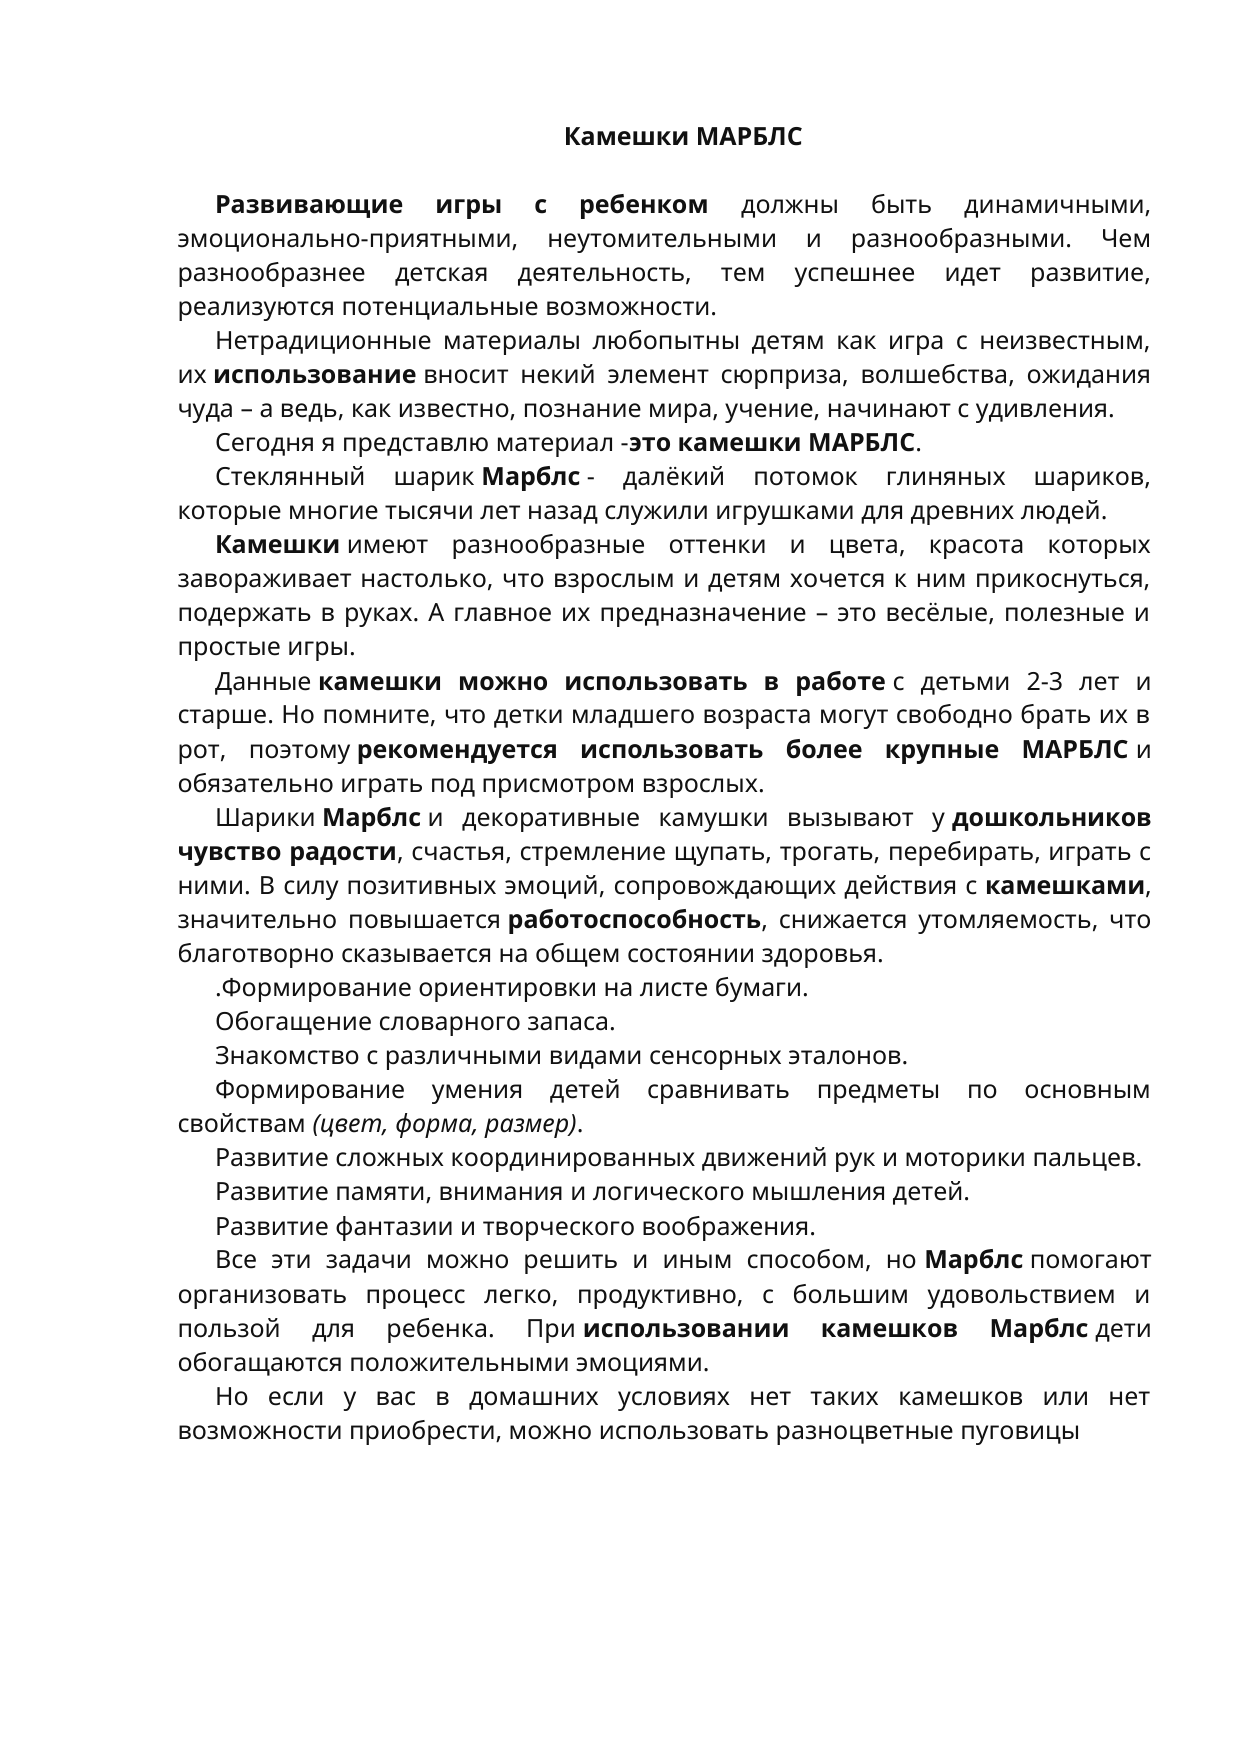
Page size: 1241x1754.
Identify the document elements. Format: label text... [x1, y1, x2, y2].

text Формирование умения детей сравнивать предметы по основным свойствам (цвет, форма, размер). [177, 1072, 1152, 1140]
text Развитие сложных координированных движений рук и моторики пальцев. [177, 1140, 1152, 1174]
text Сегодня я представлю материал -это камешки МАРБЛС. [177, 425, 1152, 459]
text Развитие памяти, внимания и логического мышления детей. [177, 1174, 1152, 1208]
text Нетрадиционные материалы любопытны детям как игра с неизвестным, их использование вносит некий элемент сюрприза, волшебства, ожидания чуда – а ведь, как известно, познание мира, учение, начинают с удивления. [177, 322, 1152, 425]
text Знакомство с различными видами сенсорных эталонов. [177, 1038, 1152, 1072]
text Шарики Марблс и декоративные камушки вызывают у дошкольников чувство радости, счастья, стремление щупать, трогать, перебирать, играть с ними. В силу позитивных эмоций, сопровождающих действия с камешками, значительно повышается работоспособность, снижается утомляемость, что благотворно сказывается на общем состоянии здоровья. [177, 799, 1152, 970]
text Камешки имеют разнообразные оттенки и цвета, красота которых завораживает настолько, что взрослым и детям хочется к ним прикоснуться, подержать в руках. А главное их предназначение – это весёлые, полезные и простые игры. [177, 527, 1152, 663]
text Камешки МАРБЛС [177, 118, 1152, 152]
text Развивающие игры с ребенком должны быть динамичными, эмоционально-приятными, неутомительными и разнообразными. Чем разнообразнее детская деятельность, тем успешнее идет развитие, реализуются потенциальные возможности. [177, 186, 1152, 322]
text Развитие фантазии и творческого воображения. [177, 1208, 1152, 1242]
text Обогащение словарного запаса. [177, 1004, 1152, 1038]
text Данные камешки можно использовать в работе с детьми 2-3 лет и старше. Но помните, что детки младшего возраста могут свободно брать их в рот, поэтому рекомендуется использовать более крупные МАРБЛС и обязательно играть под присмотром взрослых. [177, 663, 1152, 799]
text Стеклянный шарик Марблс - далёкий потомок глиняных шариков, которые многие тысячи лет назад служили игрушками для древних людей. [177, 459, 1152, 527]
text Все эти задачи можно решить и иным способом, но Марблс помогают организовать процесс легко, продуктивно, с большим удовольствием и пользой для ребенка. При использовании камешков Марблс дети обогащаются положительными эмоциями. [177, 1242, 1152, 1378]
text .Формирование ориентировки на листе бумаги. [177, 970, 1152, 1004]
text Но если у вас в домашних условиях нет таких камешков или нет возможности приобрести, можно использовать разноцветные пуговицы [177, 1378, 1152, 1447]
